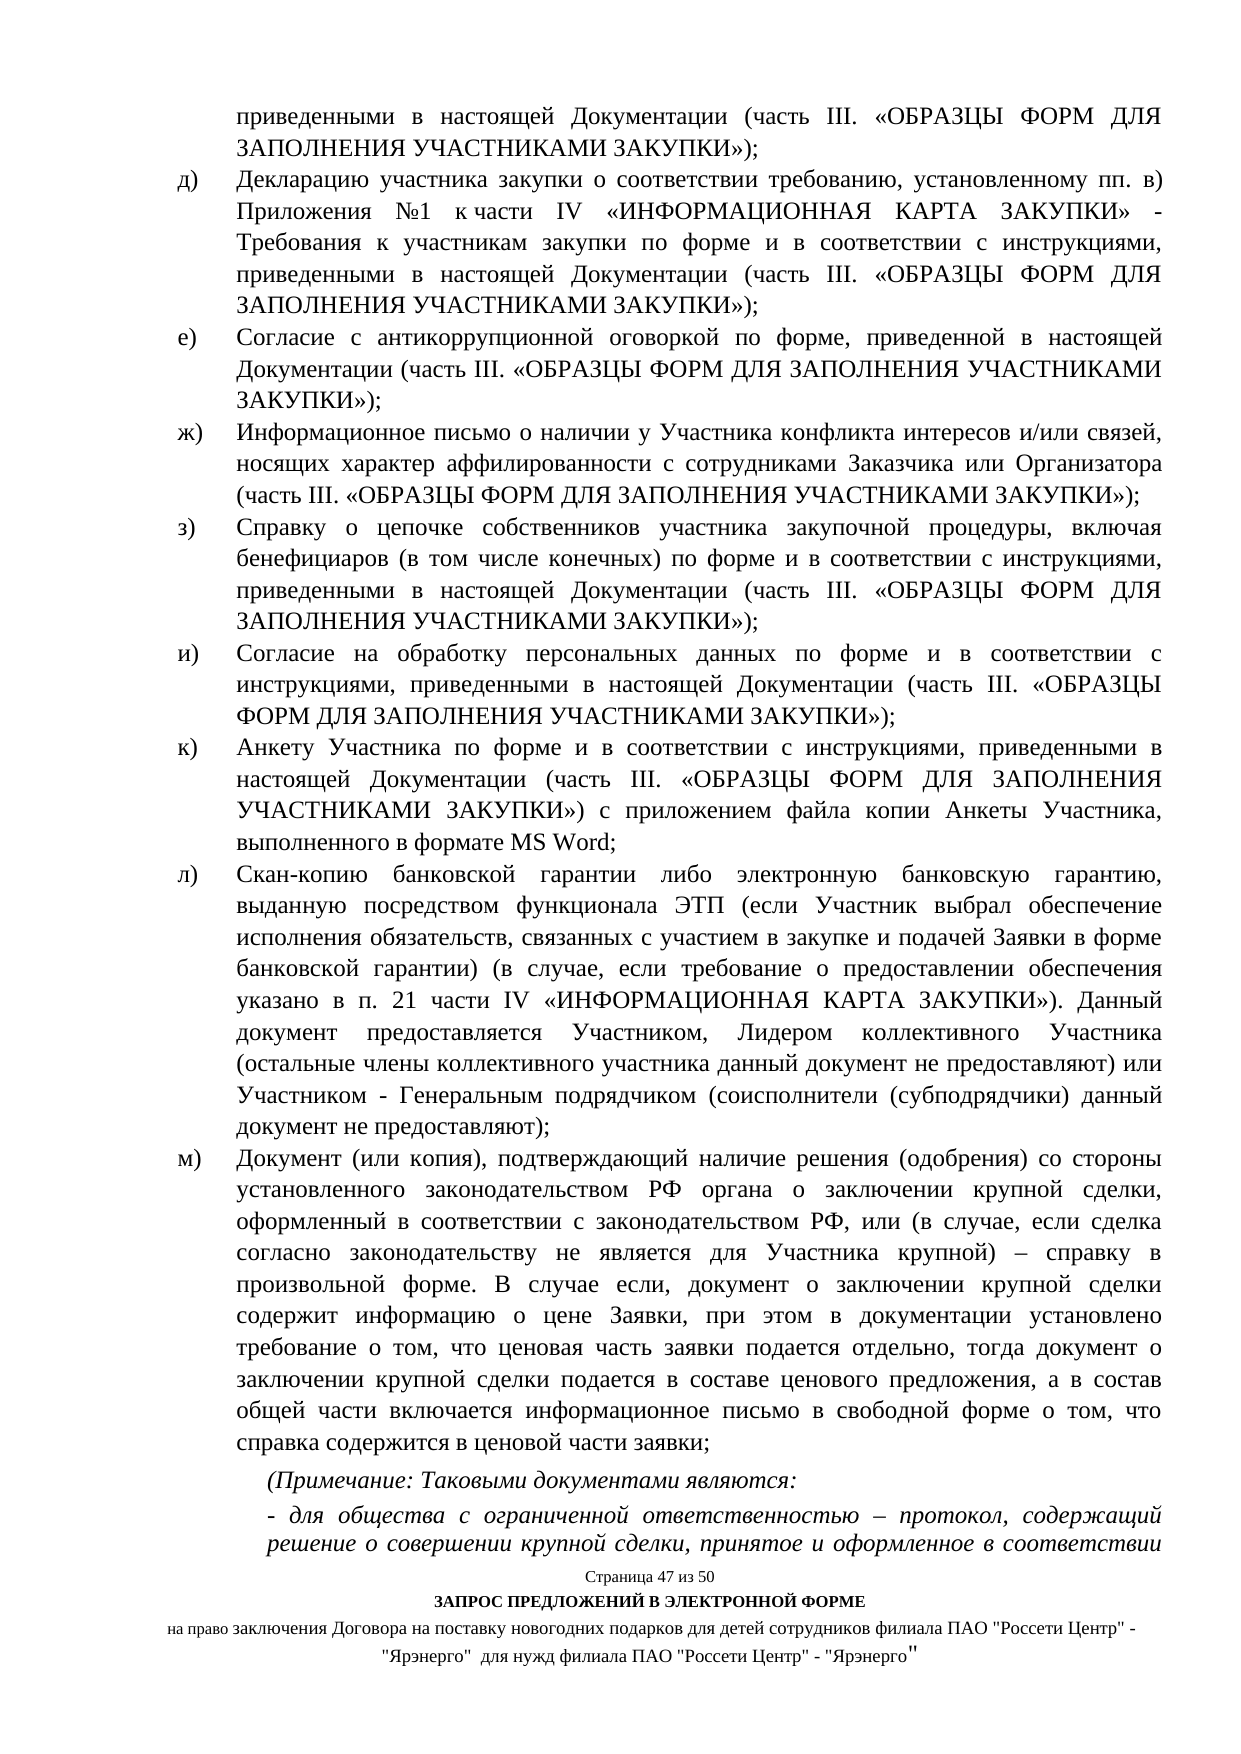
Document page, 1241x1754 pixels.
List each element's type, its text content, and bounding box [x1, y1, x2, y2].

list Декларацию участника закупки о соответствии требованию, установленному пп. в) Приложения №1 к части IV «ИНФОРМАЦИОННАЯ КАРТА ЗАКУПКИ» - Требования к участникам закупки по форме и в соответствии с инструкциями, приведенными в настоящей Документации (часть III. «ОБРАЗЦЫ ФОРМ ДЛЯ ЗАПОЛНЕНИЯ УЧАСТНИКАМИ ЗАКУПКИ»); [177, 164, 1163, 319]
list (Примечание: Таковыми документами являются: [267, 1465, 1163, 1493]
list Скан-копию банковской гарантии либо электронную банковскую гарантию, выданную посредством функционала ЭТП (если Участник выбрал обеспечение исполнения обязательств, связанных с участием в закупке и подачей Заявки в форме банковской гарантии) (в случае, если требование о предоставлении обеспечения указано в п. 21 части IV «ИНФОРМАЦИОННАЯ КАРТА ЗАКУПКИ»). Данный документ предоставляется Участником, Лидером коллективного Участника (остальные члены коллективного участника данный документ не предоставляют) или Участником - Генеральным подрядчиком (соисполнители (субподрядчики) данный документ не предоставляют); [177, 859, 1163, 1140]
list Согласие с антикоррупционной оговоркой по форме, приведенной в настоящей Документации (часть III. «ОБРАЗЦЫ ФОРМ ДЛЯ ЗАПОЛНЕНИЯ УЧАСТНИКАМИ ЗАКУПКИ»); [177, 322, 1163, 414]
list Согласие на обработку персональных данных по форме и в соответствии с инструкциями, приведенными в настоящей Документации (часть III. «ОБРАЗЦЫ ФОРМ ДЛЯ ЗАПОЛНЕНИЯ УЧАСТНИКАМИ ЗАКУПКИ»); [177, 638, 1163, 730]
list Анкету Участника по форме и в соответствии с инструкциями, приведенными в настоящей Документации (часть III. «ОБРАЗЦЫ ФОРМ ДЛЯ ЗАПОЛНЕНИЯ УЧАСТНИКАМИ ЗАКУПКИ») с приложением файла копии Анкеты Участника, выполненного в формате MS Word; [177, 732, 1163, 856]
list Информационное письмо о наличии у Участника конфликта интересов и/или связей, носящих характер аффилированности с сотрудниками Заказчика или Организатора (часть III. «ОБРАЗЦЫ ФОРМ ДЛЯ ЗАПОЛНЕНИЯ УЧАСТНИКАМИ ЗАКУПКИ»); [177, 417, 1163, 509]
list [177, 101, 1163, 162]
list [267, 1500, 1163, 1557]
list Справку о цепочке собственников участника закупочной процедуры, включая бенефициаров (в том числе конечных) по форме и в соответствии с инструкциями, приведенными в настоящей Документации (часть III. «ОБРАЗЦЫ ФОРМ ДЛЯ ЗАПОЛНЕНИЯ УЧАСТНИКАМИ ЗАКУПКИ»); [177, 512, 1163, 635]
list Документ (или копия), подтверждающий наличие решения (одобрения) со стороны установленного законодательством РФ органа о заключении крупной сделки, оформленный в соответствии с законодательством РФ, или (в случае, если сделка согласно законодательству не является для Участника крупной) – справку в произвольной форме. В случае если, документ о заключении крупной сделки содержит информацию о цене Заявки, при этом в документации установлено требование о том, что ценовая часть заявки подается отдельно, тогда документ о заключении крупной сделки подается в составе ценового предложения, а в состав общей части включается информационное письмо в свободной форме о том, что справка содержится в ценовой части заявки; [177, 1143, 1163, 1456]
